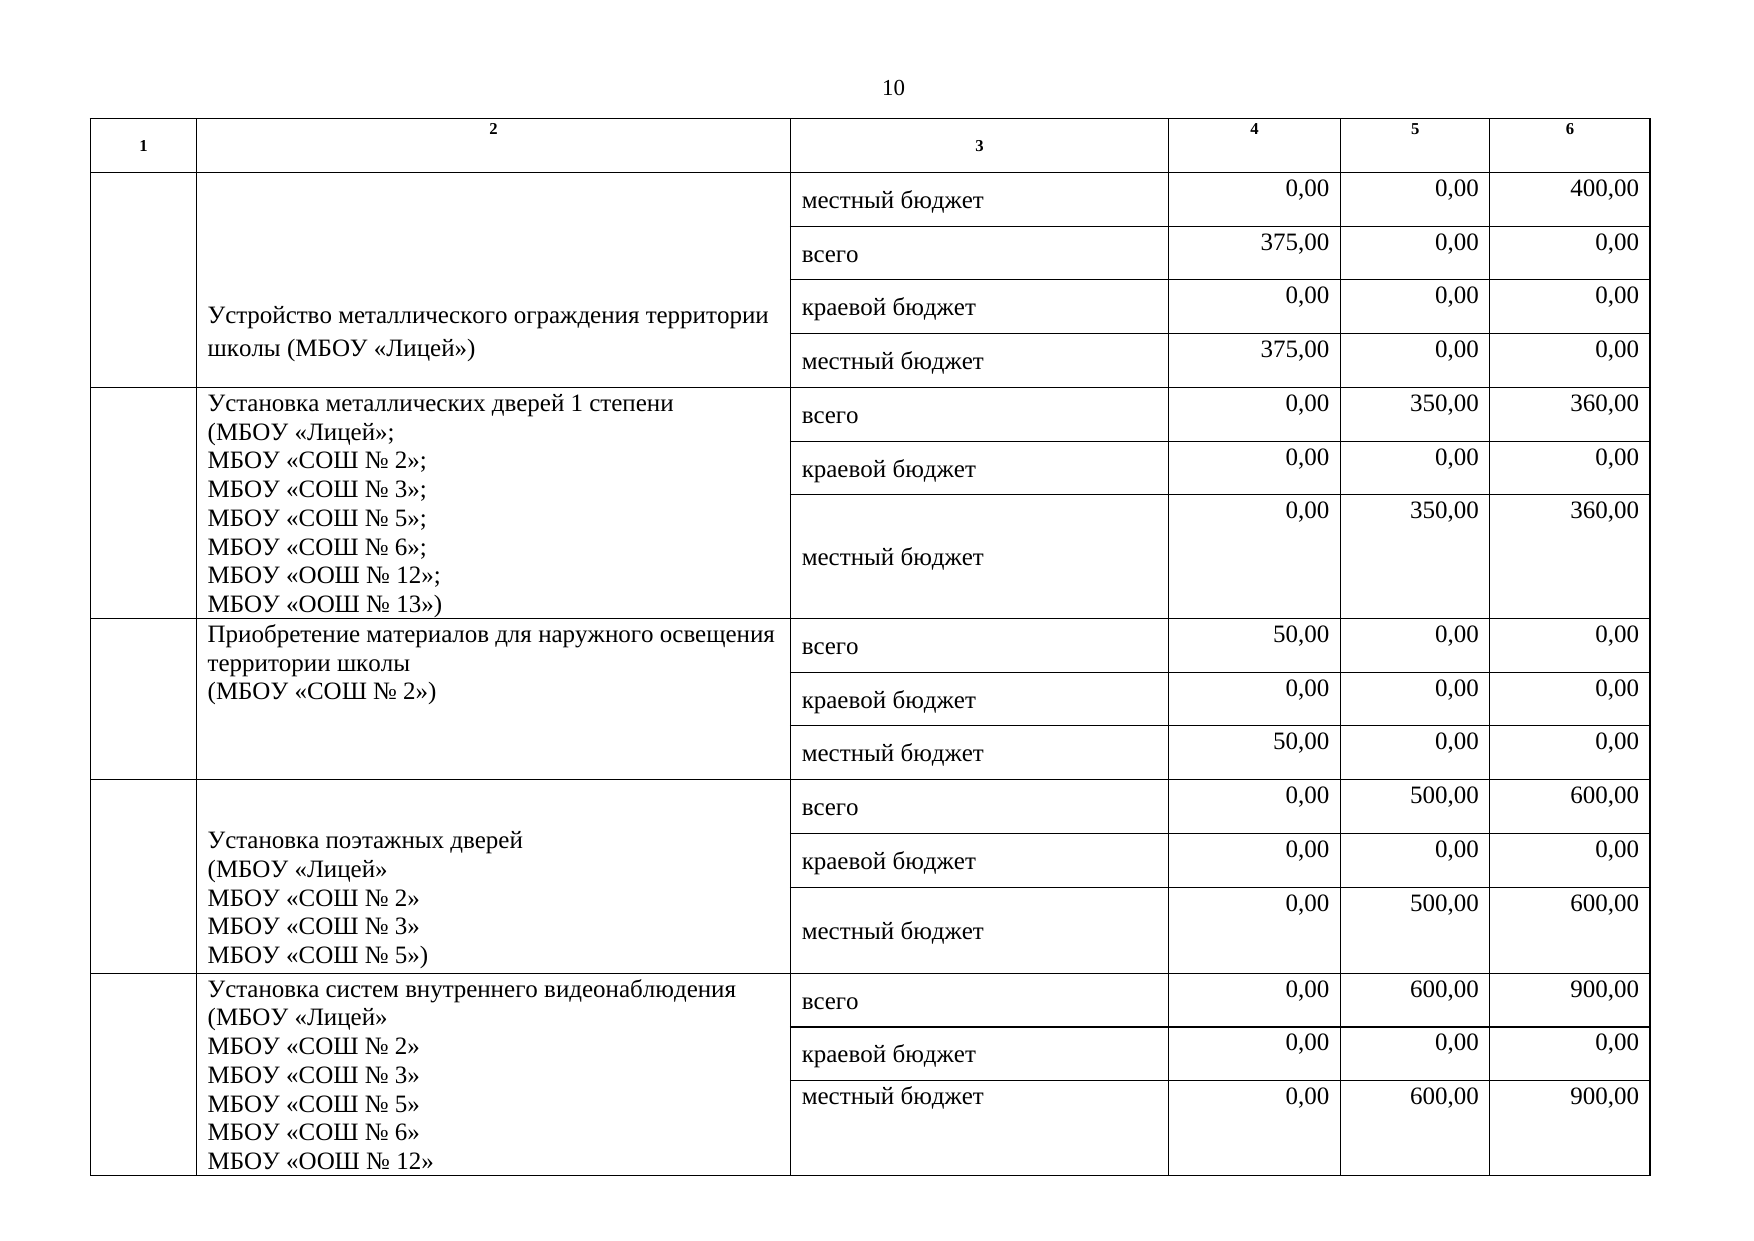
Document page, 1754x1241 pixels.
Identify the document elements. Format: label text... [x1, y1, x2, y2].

table_cell 500,00 [1341, 888, 1489, 973]
table_cell 500,00 [1341, 780, 1489, 833]
table_header 6 [1490, 119, 1649, 172]
table_cell 0,00 [1490, 726, 1649, 779]
table_cell 600,00 [1341, 1081, 1489, 1175]
table_cell краевой бюджет [791, 673, 1168, 725]
table_cell всего [791, 388, 1168, 441]
table_cell 0,00 [1169, 173, 1340, 226]
table_cell 0,00 [1169, 673, 1340, 725]
table_cell 0,00 [1341, 334, 1489, 387]
table_cell 360,00 [1490, 388, 1649, 441]
table_cell 0,00 [1169, 974, 1340, 1026]
table_cell [91, 226, 196, 387]
table_cell всего [791, 974, 1168, 1026]
table_cell 0,00 [1169, 388, 1340, 441]
table_cell 0,00 [1341, 280, 1489, 333]
table_cell 0,00 [1169, 280, 1340, 333]
table_cell местный бюджет [791, 726, 1168, 779]
table_header 3 [791, 119, 1168, 172]
table_cell местный бюджет [791, 173, 1168, 226]
table_cell 350,00 [1341, 388, 1489, 441]
table_cell 0,00 [1169, 834, 1340, 887]
table_cell 600,00 [1490, 888, 1649, 973]
table_cell Приобретение материалов для наружного освещения территории школы (МБОУ «СОШ № 2») [197, 619, 790, 779]
table_cell 0,00 [1169, 1081, 1340, 1175]
table_cell краевой бюджет [791, 834, 1168, 887]
table_cell 0,00 [1490, 334, 1649, 387]
table_cell 0,00 [1169, 495, 1340, 618]
table_cell 900,00 [1490, 974, 1649, 1026]
table_cell 0,00 [1341, 173, 1489, 226]
table_cell 600,00 [1341, 974, 1489, 1026]
table_cell 0,00 [1341, 834, 1489, 887]
table_cell 0,00 [1490, 1028, 1649, 1080]
table_cell всего [791, 619, 1168, 672]
table_cell [91, 388, 196, 618]
table_cell краевой бюджет [791, 280, 1168, 333]
table_cell 0,00 [1490, 673, 1649, 725]
table_cell 350,00 [1341, 495, 1489, 618]
table_cell Устройство металлического ограждения территории школы (МБОУ «Лицей») [197, 226, 790, 387]
table_cell Установка металлических дверей 1 степени (МБОУ «Лицей»; МБОУ «СОШ № 2»; МБОУ «СОШ № 3»; МБОУ «СОШ № 5»; МБОУ «СОШ № 6»; МБОУ «ООШ № 12»; МБОУ «ООШ № 13») [197, 388, 790, 618]
table_header 4 [1169, 119, 1340, 172]
table_cell 50,00 [1169, 726, 1340, 779]
table_cell 50,00 [1169, 619, 1340, 672]
table_cell 0,00 [1341, 673, 1489, 725]
table_cell всего [791, 780, 1168, 833]
table_cell 0,00 [1490, 280, 1649, 333]
table_cell 0,00 [1169, 442, 1340, 494]
table_cell 400,00 [1490, 173, 1649, 226]
table_cell 0,00 [1490, 442, 1649, 494]
table_cell 0,00 [1490, 834, 1649, 887]
table_cell местный бюджет [791, 334, 1168, 387]
table_cell [91, 974, 196, 1175]
table_header 5 [1341, 119, 1489, 172]
table_cell 360,00 [1490, 495, 1649, 618]
table_cell 375,00 [1169, 227, 1340, 279]
table_header 2 [197, 119, 790, 172]
table_cell 0,00 [1490, 619, 1649, 672]
table_cell Установка поэтажных дверей (МБОУ «Лицей» МБОУ «СОШ № 2» МБОУ «СОШ № 3» МБОУ «СОШ № 5») [197, 780, 790, 973]
table_cell краевой бюджет [791, 442, 1168, 494]
table_cell 0,00 [1341, 442, 1489, 494]
table_cell 900,00 [1490, 1081, 1649, 1175]
table_cell 0,00 [1490, 227, 1649, 279]
table_header 1 [91, 119, 196, 172]
table_cell 0,00 [1341, 227, 1489, 279]
table_cell местный бюджет [791, 1081, 1168, 1175]
table_cell 0,00 [1341, 1028, 1489, 1080]
table_cell [91, 780, 196, 973]
table_cell 0,00 [1341, 619, 1489, 672]
table_cell 0,00 [1169, 888, 1340, 973]
table_cell 0,00 [1169, 780, 1340, 833]
table_cell 375,00 [1169, 334, 1340, 387]
table_cell краевой бюджет [791, 1028, 1168, 1080]
table_cell местный бюджет [791, 495, 1168, 618]
table_cell Установка систем внутреннего видеонаблюдения (МБОУ «Лицей» МБОУ «СОШ № 2» МБОУ «СОШ № 3» МБОУ «СОШ № 5» МБОУ «СОШ № 6» МБОУ «ООШ № 12» МБОУ «ООШ № 13») [197, 974, 790, 1175]
table_cell 0,00 [1169, 1028, 1340, 1080]
table_cell местный бюджет [791, 888, 1168, 973]
table_cell всего [791, 227, 1168, 279]
table_cell [91, 619, 196, 779]
table_cell 600,00 [1490, 780, 1649, 833]
table_cell 0,00 [1341, 726, 1489, 779]
